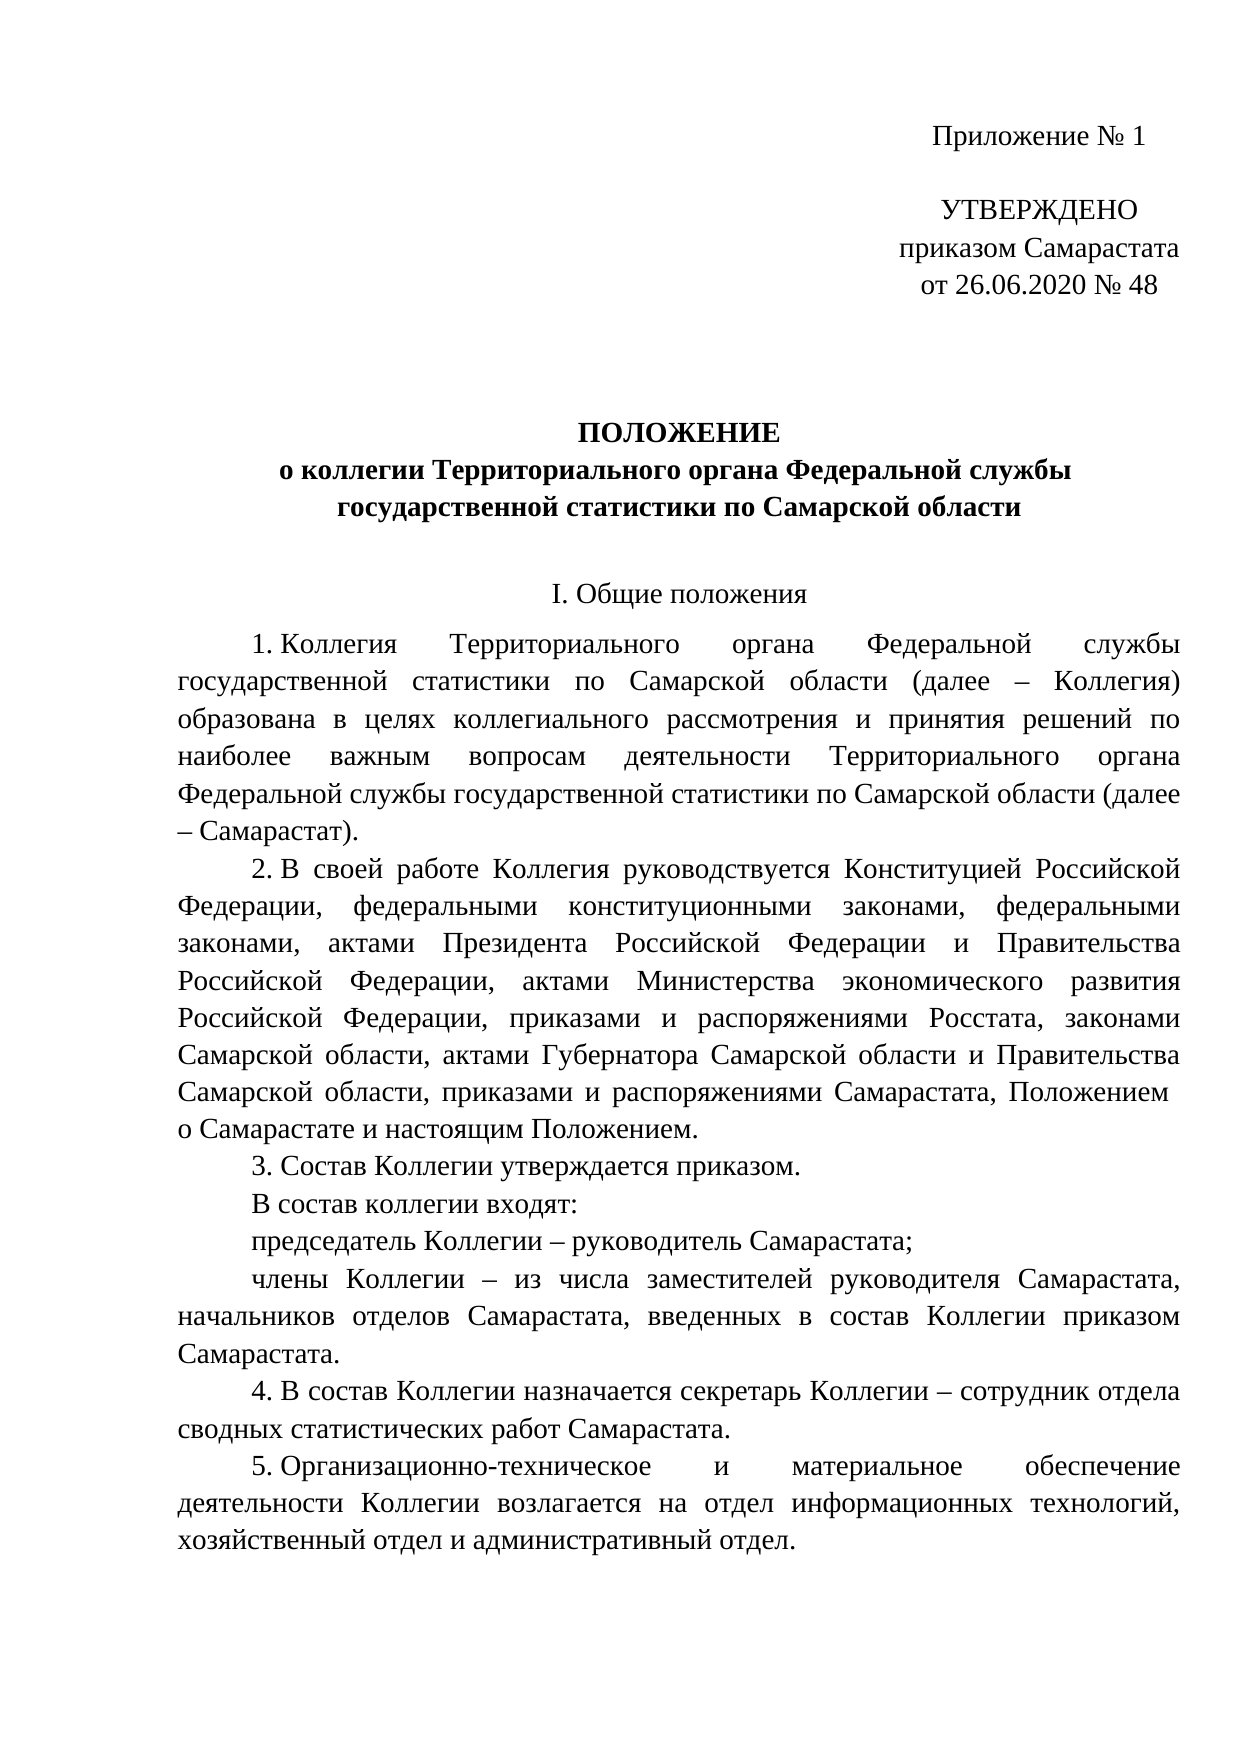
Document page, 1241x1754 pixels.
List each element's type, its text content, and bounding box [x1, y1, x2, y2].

table_header Приложение № 1 УТВЕРЖДЕНО приказом Самарастата от 26.06.2020 № 48 [886, 118, 1192, 303]
text ПОЛОЖЕНИЕ [177, 415, 1181, 448]
list председатель Коллегии – руководитель Самарастата; [177, 1223, 1181, 1257]
list В своей работе Коллегия руководствуется Конституцией Российской Федерации, федеральными конституционными законами, федеральными законами, актами Президента Российской Федерации и Правительства Российской Федерации, актами Министерства экономического развития Российской Федерации, приказами и распоряжениями Росстата, законами Самарской области, актами Губернатора Самарской области и Правительства Самарской области, приказами и распоряжениями Самарастата, Положением о Самарастате и настоящим Положением. [177, 851, 1181, 1145]
text I. Общие положения [177, 576, 1181, 609]
list Состав Коллегии утверждается приказом. [177, 1148, 1181, 1182]
text о коллегии Территориального органа Федеральной службы государственной статистики по Самарской области [177, 452, 1181, 523]
list В состав Коллегии назначается секретарь Коллегии – сотрудник отдела сводных статистических работ Самарастата. [177, 1373, 1181, 1444]
list Организационно-техническое и материальное обеспечение деятельности Коллегии возлагается на отдел информационных технологий, хозяйственный отдел и административный отдел. [177, 1448, 1181, 1556]
list Коллегия Территориального органа Федеральной службы государственной статистики по Самарской области (далее – Коллегия) образована в целях коллегиального рассмотрения и принятия решений по наиболее важным вопросам деятельности Территориального органа Федеральной службы государственной статистики по Самарской области (далее – Самарастат). [177, 626, 1181, 847]
list В состав коллегии входят: [177, 1186, 1181, 1219]
list члены Коллегии – из числа заместителей руководителя Самарастата, начальников отделов Самарастата, введенных в состав Коллегии приказом Самарастата. [177, 1261, 1181, 1369]
